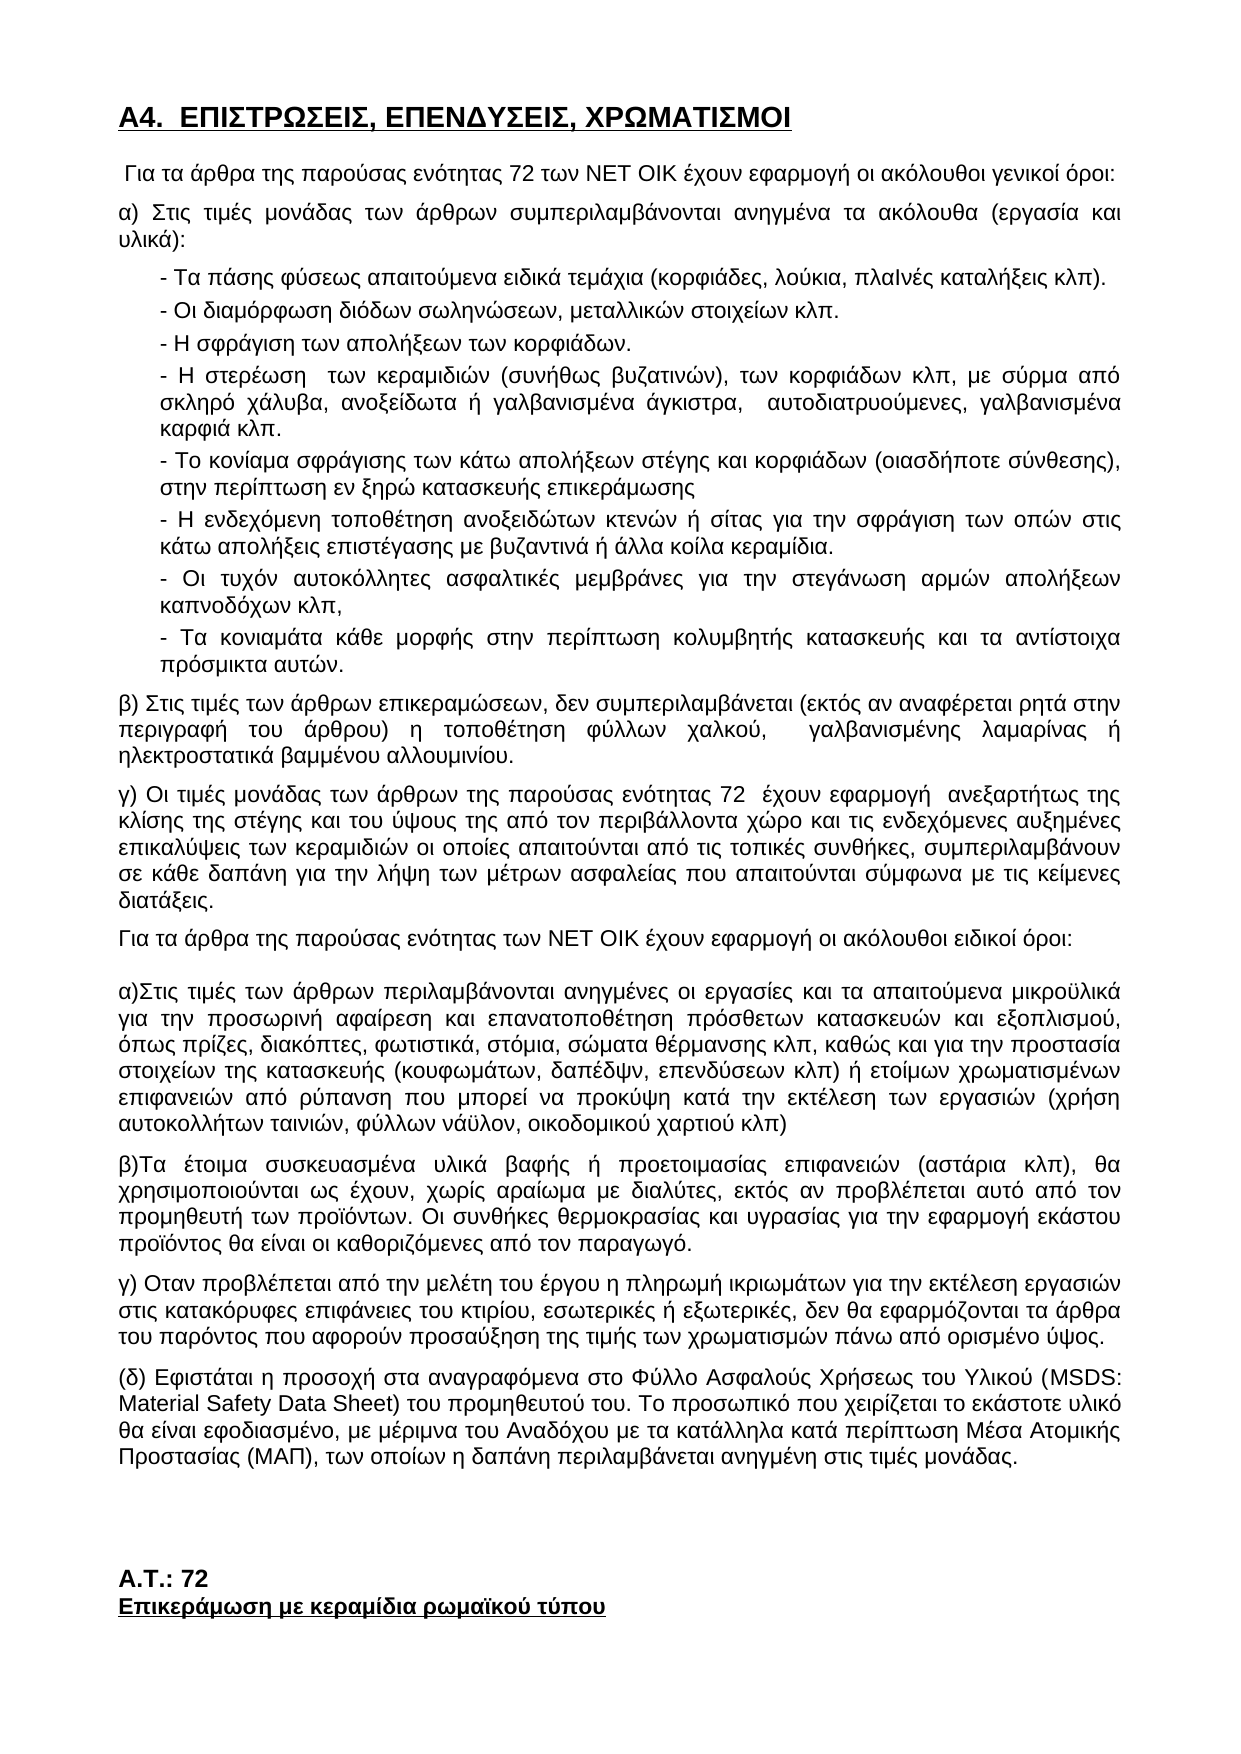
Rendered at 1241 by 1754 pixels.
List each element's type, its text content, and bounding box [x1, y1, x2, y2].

text - Η ενδεχόμενη τοποθέτηση ανοξειδώτων κτενών ή σίτας για την σφράγιση των οπών στις κάτω απολήξεις επιστέγασης με βυζαντινά ή άλλα κοίλα κεραμίδια. [159, 506, 1122, 559]
text β)Τα έτοιμα συσκευασμένα υλικά βαφής ή προετοιμασίας επιφανειών (αστάρια κλπ), θα χρησιμοποιούνται ως έχουν, χωρίς αραίωμα με διαλύτες, εκτός αν προβλέπεται αυτό από τον προμηθευτή των προϊόντων. Οι συνθήκες θερμοκρασίας και υγρασίας για την εφαρμογή εκάστου προϊόντος θα είναι οι καθοριζόμενες από τον παραγωγό. [118, 1151, 1122, 1256]
text Α.Τ.: 72 [118, 1564, 1122, 1593]
text - Οι διαμόρφωση διόδων σωληνώσεων, μεταλλικών στοιχείων κλπ. [159, 297, 1122, 323]
text Για τα άρθρα της παρούσας ενότητας 72 των ΝΕΤ ΟΙΚ έχουν εφαρμογή οι ακόλουθοι γενικοί όροι: [118, 160, 1122, 187]
text γ) Οι τιμές μονάδας των άρθρων της παρούσας ενότητας 72 έχουν εφαρμογή ανεξαρτήτως της κλίσης της στέγης και του ύψους της από τον περιβάλλοντα χώρο και τις ενδεχόμενες αυξημένες επικαλύψεις των κεραμιδιών οι οποίες απαιτούνται από τις τοπικές συνθήκες, συμπεριλαμβάνουν σε κάθε δαπάνη για την λήψη των μέτρων ασφαλείας που απαιτούνται σύμφωνα με τις κείμενες διατάξεις. [118, 781, 1122, 913]
text Επικεράμωση με κεραμίδια ρωμαϊκού τύπου [118, 1593, 1122, 1619]
text - Οι τυχόν αυτοκόλλητες ασφαλτικές μεμβράνες για την στεγάνωση αρμών απολήξεων καπνοδόχων κλπ, [159, 565, 1122, 618]
text - Τα κονιαμάτα κάθε μορφής στην περίπτωση κολυμβητής κατασκευής και τα αντίστοιχα πρόσμικτα αυτών. [159, 624, 1122, 677]
text α)Στις τιμές των άρθρων περιλαμβάνονται ανηγμένες οι εργασίες και τα απαιτούμενα μικροϋλικά για την προσωρινή αφαίρεση και επανατοποθέτηση πρόσθετων κατασκευών και εξοπλισμού, όπως πρίζες, διακόπτες, φωτιστικά, στόμια, σώματα θέρμανσης κλπ, καθώς και για την προστασία στοιχείων της κατασκευής (κουφωμάτων, δαπέδψν, επενδύσεων κλπ) ή ετοίμων χρωματισμένων επιφανειών από ρύπανση που μπορεί να προκύψη κατά την εκτέλεση των εργασιών (χρήση αυτοκολλήτων ταινιών, φύλλων νάϋλον, οικοδομικού χαρτιού κλπ) [118, 978, 1122, 1136]
text β) Στις τιμές των άρθρων επικεραμώσεων, δεν συμπεριλαμβάνεται (εκτός αν αναφέρεται ρητά στην περιγραφή του άρθρου) η τοποθέτηση φύλλων χαλκού, γαλβανισμένης λαμαρίνας ή ηλεκτροστατικά βαμμένου αλλουμινίου. [118, 689, 1122, 769]
text - Η στερέωση των κεραμιδιών (συνήθως βυζατινών), των κορφιάδων κλπ, με σύρμα από σκληρό χάλυβα, ανοξείδωτα ή γαλβανισμένα άγκιστρα, αυτοδιατρυούμενες, γαλβανισμένα καρφιά κλπ. [159, 362, 1122, 441]
text - Τα πάσης φύσεως απαιτούμενα ειδικά τεμάχια (κορφιάδες, λούκια, πλαΙνές καταλήξεις κλπ). [159, 264, 1122, 291]
text - Το κονίαμα σφράγισης των κάτω απολήξεων στέγης και κορφιάδων (οιασδήποτε σύνθεσης), στην περίπτωση εν ξηρώ κατασκευής επικεράμωσης [159, 447, 1122, 500]
text α) Στις τιμές μονάδας των άρθρων συμπεριλαμβάνονται ανηγμένα τα ακόλουθα (εργασία και υλικά): [118, 199, 1122, 252]
text - Η σφράγιση των απολήξεων των κορφιάδων. [159, 329, 1122, 356]
text Α4. ΕΠΙΣΤΡΩΣΕΙΣ, ΕΠΕΝΔΥΣΕΙΣ, ΧΡΩΜΑΤΙΣΜΟΙ [118, 100, 1122, 134]
text Για τα άρθρα της παρούσας ενότητας των ΝΕΤ ΟΙΚ έχουν εφαρμογή οι ακόλουθοι ειδικοί όροι: [118, 925, 1122, 952]
text γ) Οταν προβλέπεται από την μελέτη του έργου η πληρωμή ικριωμάτων για την εκτέλεση εργασιών στις κατακόρυφες επιφάνειες του κτιρίου, εσωτερικές ή εξωτερικές, δεν θα εφαρμόζονται τα άρθρα του παρόντος που αφορούν προσαύξηση της τιμής των χρωματισμών πάνω από ορισμένο ύψος. [118, 1270, 1122, 1349]
text (δ) Εφιστάται η προσοχή στα αναγραφόμενα στο Φύλλο Ασφαλούς Χρήσεως του Υλικού (MSDS: Material Safety Data Sheet) του προμηθευτού του. Το προσωπικό που χειρίζεται το εκάστοτε υλικό θα είναι εφοδιασμένο, με μέριμνα του Αναδόχου με τα κατάλληλα κατά περίπτωση Μέσα Ατομικής Προστασίας (ΜΑΠ), των οποίων η δαπάνη περιλαμβάνεται ανηγμένη στις τιμές μονάδας. [118, 1364, 1122, 1469]
